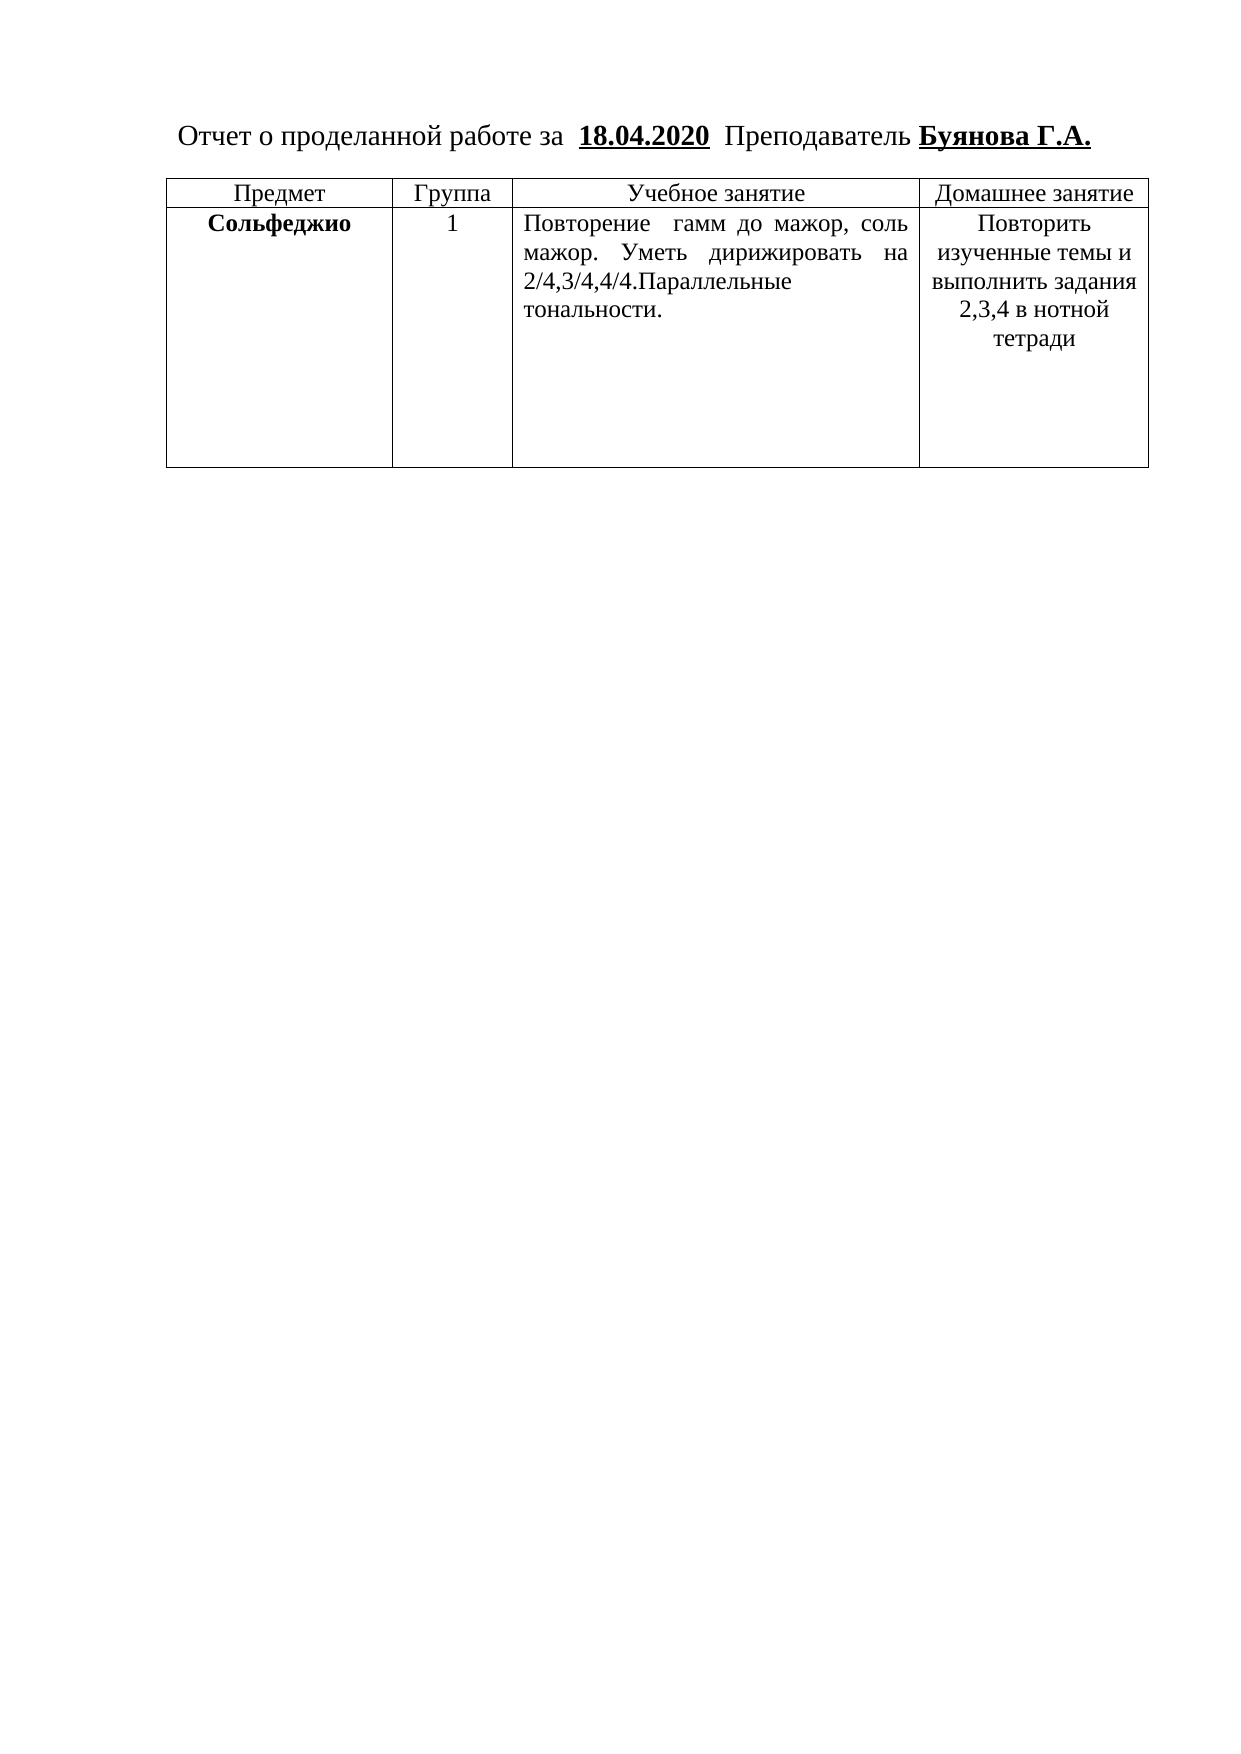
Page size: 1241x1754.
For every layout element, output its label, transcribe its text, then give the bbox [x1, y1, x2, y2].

table_cell Сольфеджио [167, 208, 392, 467]
table_header Домашнее занятие [920, 179, 1148, 207]
table_cell 1 [393, 208, 512, 467]
table_header Группа [393, 179, 512, 207]
table_cell Повторение гамм до мажор, соль мажор. Уметь дирижировать на 2/4,3/4,4/4.Параллельные тональности. [513, 208, 919, 467]
text Отчет о проделанной работе за 18.04.2020 Преподаватель Буянова Г.А. [177, 118, 1152, 152]
table_cell Повторить изученные темы и выполнить задания 2,3,4 в нотной тетради [920, 208, 1148, 467]
table_header Учебное занятие [513, 179, 919, 207]
table_header Предмет [167, 179, 392, 207]
